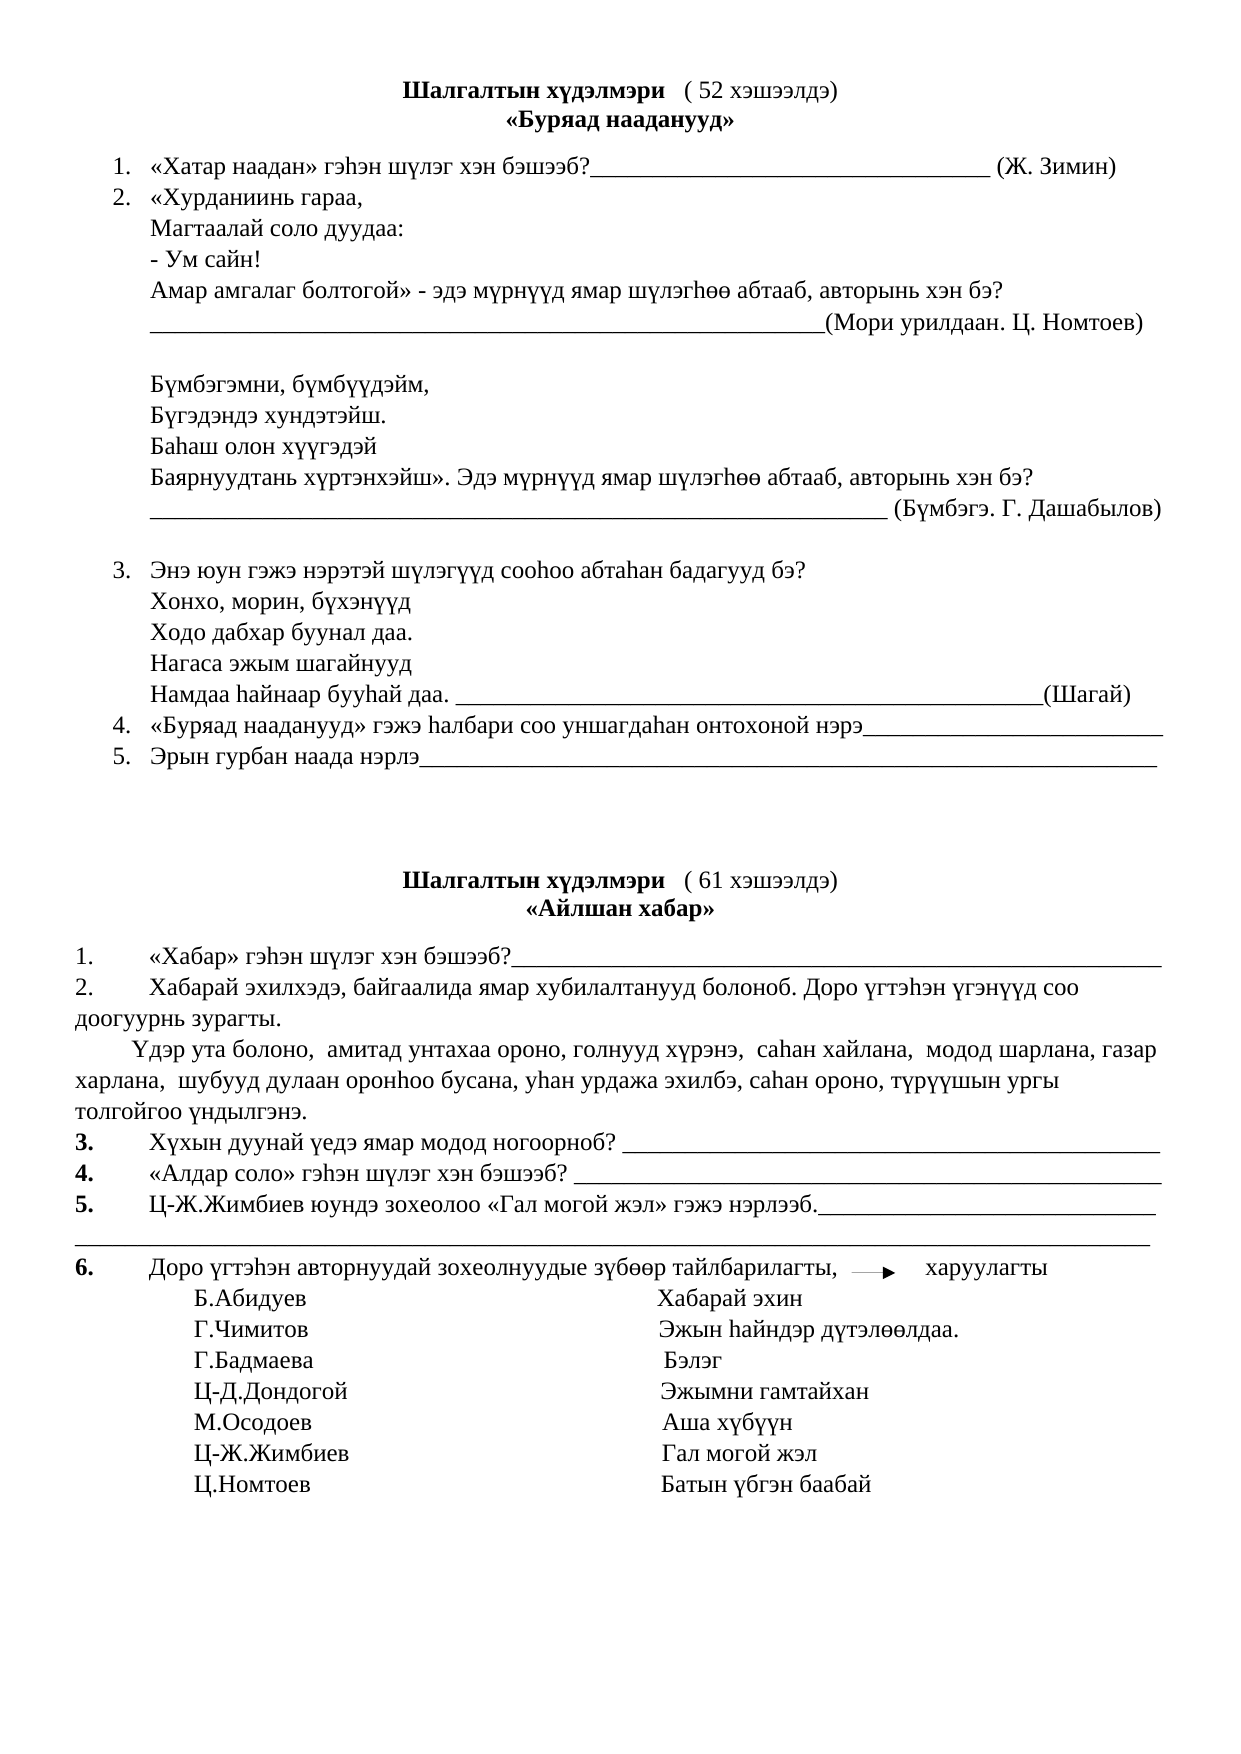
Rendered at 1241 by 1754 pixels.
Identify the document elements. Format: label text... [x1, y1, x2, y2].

list ______________________________________________________________________________________ [75, 1221, 1165, 1249]
list Бүмбэгэмни, бүмбүүдэйм, [150, 369, 1165, 397]
list Энэ юун гэжэ нэрэтэй шүлэгүүд сооhоо абтаhан бадагууд бэ? [112, 555, 1165, 584]
text «Буряад нааданууд» [75, 104, 1165, 132]
list Бүгэдэндэ хундэтэйш. [150, 400, 1165, 428]
list Ц-Ж.Жимбиев юундэ зохеолоо «Гал могой жэл» гэжэ нэрлээб.___________________________ [75, 1189, 1165, 1218]
list ______________________________________________________(Мори урилдаан. Ц. Номтоев) [150, 307, 1165, 335]
list Хабарай эхилхэдэ, байгаалида ямар хубилалтанууд болоноб. Доро үгтэhэн үгэнүүд соо доогуурнь зурагты. [75, 972, 1165, 1032]
list Ц-Д.Дондогой Эжымни гамтайхан [75, 1376, 1165, 1404]
list «Алдар соло» гэhэн шүлэг хэн бэшээб? _______________________________________________ [75, 1158, 1165, 1187]
text «Айлшан хабар» [75, 893, 1165, 922]
list Б.Абидуев Хабарай эхин [75, 1283, 1165, 1311]
list Ц.Номтоев Батын үбгэн баабай [75, 1469, 1165, 1498]
list Ходо дабхар буунал даа. [150, 617, 1165, 646]
list Үдэр ута болоно, амитад унтахаа ороно, голнууд хүрэнэ, саhан хайлана, модод шарлана, газар харлана, шубууд дулаан оронhоо бусана, уhан урдажа эхилбэ, саhан ороно, түрүүшын ургы толгойгоо үндылгэнэ. [75, 1034, 1165, 1125]
list Ц-Ж.Жимбиев Гал могой жэл [75, 1438, 1165, 1467]
text Шалгалтын хүдэлмэри ( 61 хэшээлдэ) [75, 865, 1165, 893]
list «Хабар» гэhэн шүлэг хэн бэшээб?____________________________________________________ [75, 941, 1165, 970]
list М.Осодоев Аша хүбүүн [75, 1407, 1165, 1436]
list Хүхын дуунай үедэ ямар модод ногоорноб? ___________________________________________ [75, 1127, 1165, 1156]
list Нагаса эжым шагайнууд [150, 648, 1165, 677]
list «Хурданиинь гараа, [112, 182, 1165, 211]
list Г.Чимитов Эжын hайндэр дүтэлөөлдаа. [75, 1314, 1165, 1342]
list Магтаалай соло дуудаа: [150, 213, 1165, 242]
list ___________________________________________________________ (Бүмбэгэ. Г. Дашабылов) [150, 493, 1165, 522]
text Шалгалтын хүдэлмэри ( 52 хэшээлдэ) [75, 75, 1165, 104]
list Намдаа hайнаар бууhай даа. _______________________________________________(Шагай) [150, 679, 1165, 708]
list Баярнуудтань хүртэнхэйш». Эдэ мүрнүүд ямар шүлэгhөө абтааб, авторынь хэн бэ? [150, 462, 1165, 491]
list Доро үгтэhэн авторнуудай зохеолнуудые зүбөөр тайлбарилагты, харуулагты [75, 1252, 1165, 1280]
list Амар амгалаг болтогой» - эдэ мүрнүүд ямар шүлэгhөө абтааб, авторынь хэн бэ? [150, 276, 1165, 304]
list «Хатар наадан» гэhэн шүлэг хэн бэшээб?________________________________ (Ж. Зимин) [112, 151, 1165, 180]
list Г.Бадмаева Бэлэг [75, 1345, 1165, 1373]
list «Буряад нааданууд» гэжэ hалбари соо уншагдаhан онтохоной нэрэ________________________ [112, 710, 1165, 739]
list - Ум сайн! [150, 244, 1165, 273]
list Баhаш олон хүүгэдэй [150, 431, 1165, 459]
list Эрын гурбан наада нэрлэ___________________________________________________________ [112, 741, 1165, 770]
list Хонхо, морин, бүхэнүүд [150, 586, 1165, 615]
